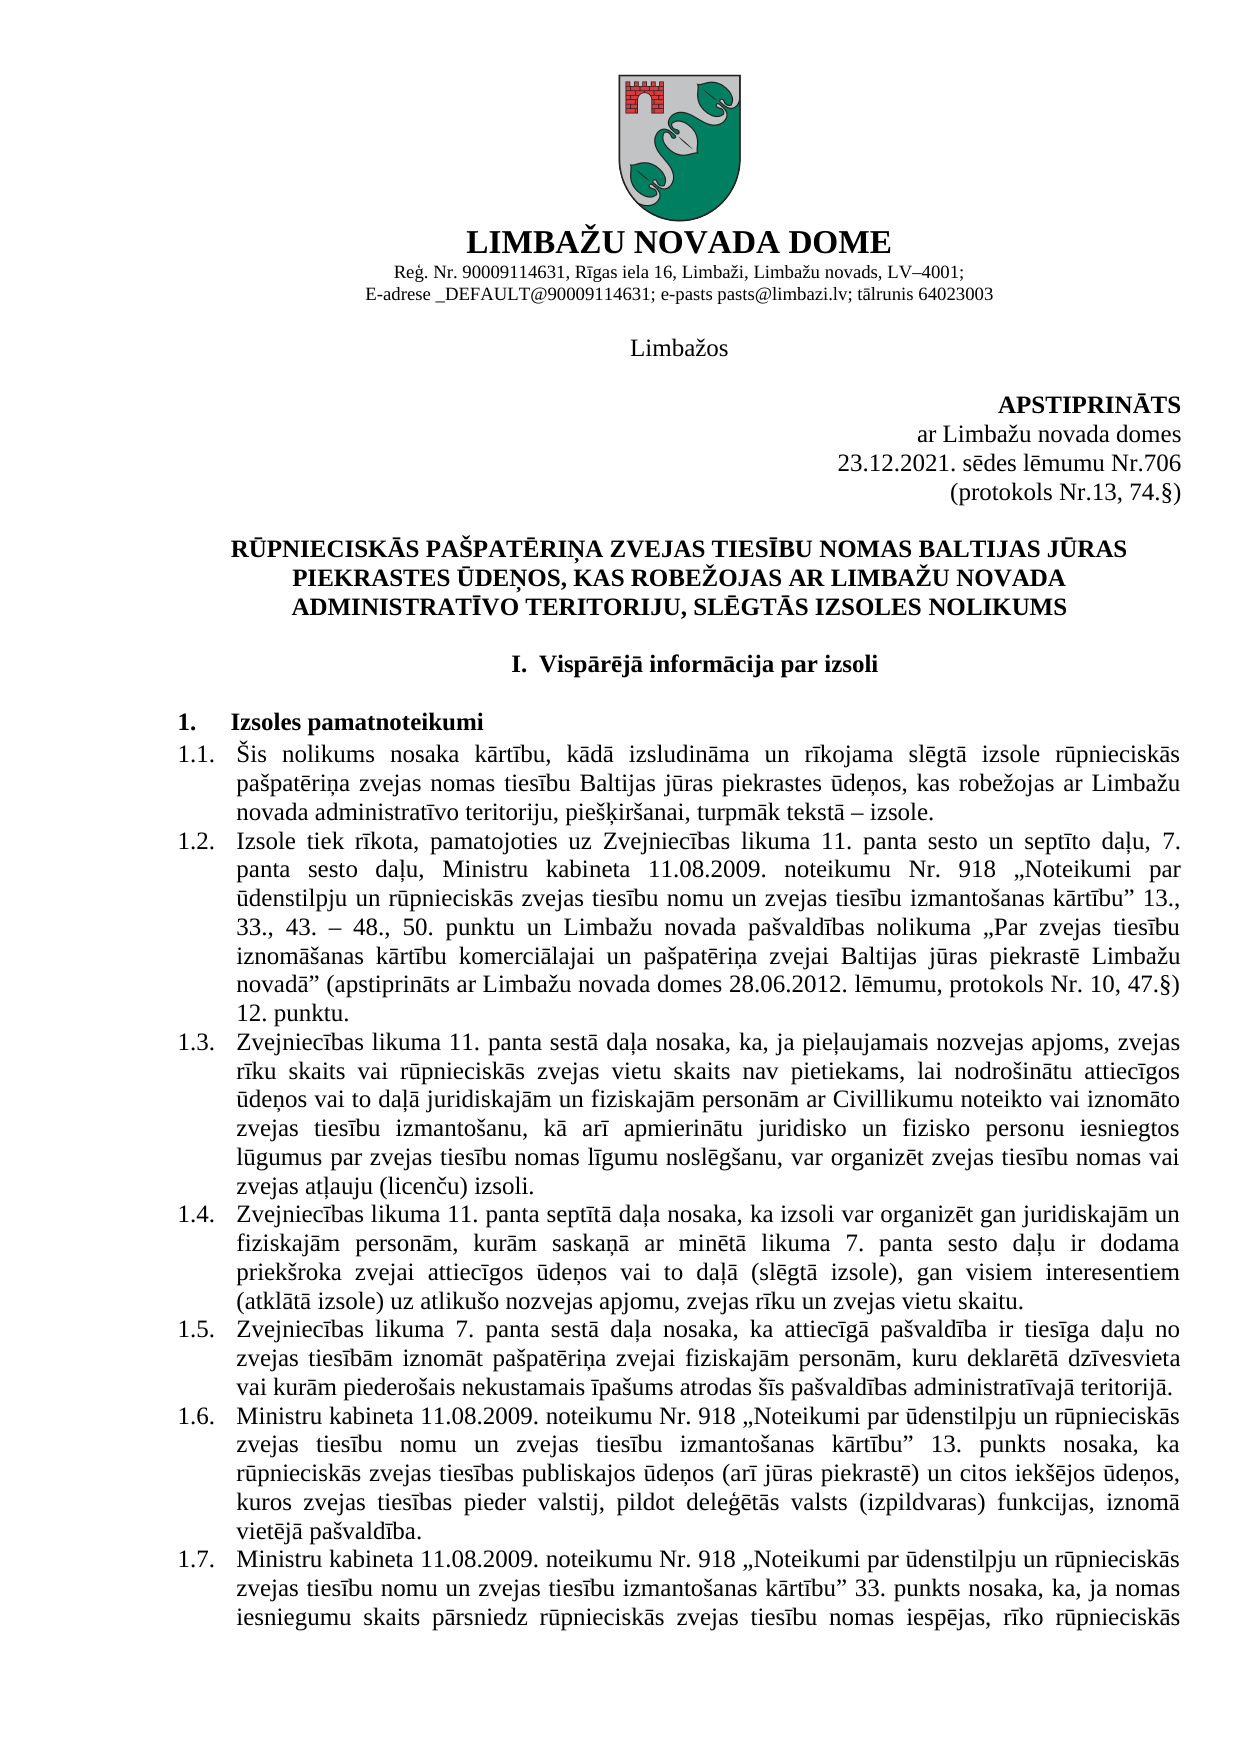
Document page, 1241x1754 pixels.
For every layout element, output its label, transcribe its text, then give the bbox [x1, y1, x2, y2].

text Limbažos [177, 333, 1181, 362]
list Ministru kabineta 11.08.2009. noteikumu Nr. 918 „Noteikumi par ūdenstilpju un rūpnieciskās zvejas tiesību nomu un zvejas tiesību izmantošanas kārtību” 13. punkts nosaka, ka rūpnieciskās zvejas tiesības publiskajos ūdeņos (arī jūras piekrastē) un citos iekšējos ūdeņos, kuros zvejas tiesības pieder valstij, pildot deleģētās valsts (izpildvaras) funkcijas, iznomā vietējā pašvaldība. [177, 1401, 1181, 1544]
text APSTIPRINĀTS [177, 390, 1181, 419]
text 23.12.2021. sēdes lēmumu Nr.706 [177, 448, 1181, 477]
text (protokols Nr.13, 74.§) [177, 477, 1181, 505]
text ar Limbažu novada domes [177, 419, 1181, 448]
list Šis nolikums nosaka kārtību, kādā izsludināma un rīkojama slēgtā izsole rūpnieciskās pašpatēriņa zvejas nomas tiesību Baltijas jūras piekrastes ūdeņos, kas robežojas ar Limbažu novada administratīvo teritoriju, piešķiršanai, turpmāk tekstā – izsole. [177, 739, 1181, 826]
list Vispārējā informācija par izsoli [215, 649, 1181, 678]
list Zvejniecības likuma 11. panta septītā daļa nosaka, ka izsoli var organizēt gan juridiskajām un fiziskajām personām, kurām saskaņā ar minētā likuma 7. panta sesto daļu ir dodama priekšroka zvejai attiecīgos ūdeņos vai to daļā (slēgtā izsole), gan visiem interesentiem (atklātā izsole) uz atlikušo nozvejas apjomu, zvejas rīku un zvejas vietu skaitu. [177, 1199, 1181, 1314]
text Rūpnieciskās pašpatēriņa zvejas tiesību nomas Baltijas jūras piekrastes ūdeņos, kas robežojas ar Limbažu novada administratīvo teritoriju, SLĒGTĀS izsoles NOLIKUMS [177, 534, 1181, 620]
list Izsoles pamatnoteikumi [177, 707, 1181, 735]
list Zvejniecības likuma 11. panta sestā daļa nosaka, ka, ja pieļaujamais nozvejas apjoms, zvejas rīku skaits vai rūpnieciskās zvejas vietu skaits nav pietiekams, lai nodrošinātu attiecīgos ūdeņos vai to daļā juridiskajām un fiziskajām personām ar Civillikumu noteikto vai iznomāto zvejas tiesību izmantošanu, kā arī apmierinātu juridisko un fizisko personu iesniegtos lūgumus par zvejas tiesību nomas līgumu noslēgšanu, var organizēt zvejas tiesību nomas vai zvejas atļauju (licenču) izsoli. [177, 1027, 1181, 1199]
list Izsole tiek rīkota, pamatojoties uz Zvejniecības likuma 11. panta sesto un septīto daļu, 7. panta sesto daļu, Ministru kabineta 11.08.2009. noteikumu Nr. 918 „Noteikumi par ūdenstilpju un rūpnieciskās zvejas tiesību nomu un zvejas tiesību izmantošanas kārtību” 13., 33., 43. – 48., 50. punktu un Limbažu novada pašvaldības nolikuma „Par zvejas tiesību iznomāšanas kārtību komerciālajai un pašpatēriņa zvejai Baltijas jūras piekrastē Limbažu novadā” (apstiprināts ar Limbažu novada domes 28.06.2012. lēmumu, protokols Nr. 10, 47.§) 12. punktu. [177, 826, 1181, 1027]
list Zvejniecības likuma 7. panta sestā daļa nosaka, ka attiecīgā pašvaldība ir tiesīga daļu no zvejas tiesībām iznomāt pašpatēriņa zvejai fiziskajām personām, kuru deklarētā dzīvesvieta vai kurām piederošais nekustamais īpašums atrodas šīs pašvaldības administratīvajā teritorijā. [177, 1314, 1181, 1401]
picture [616, 73, 743, 223]
